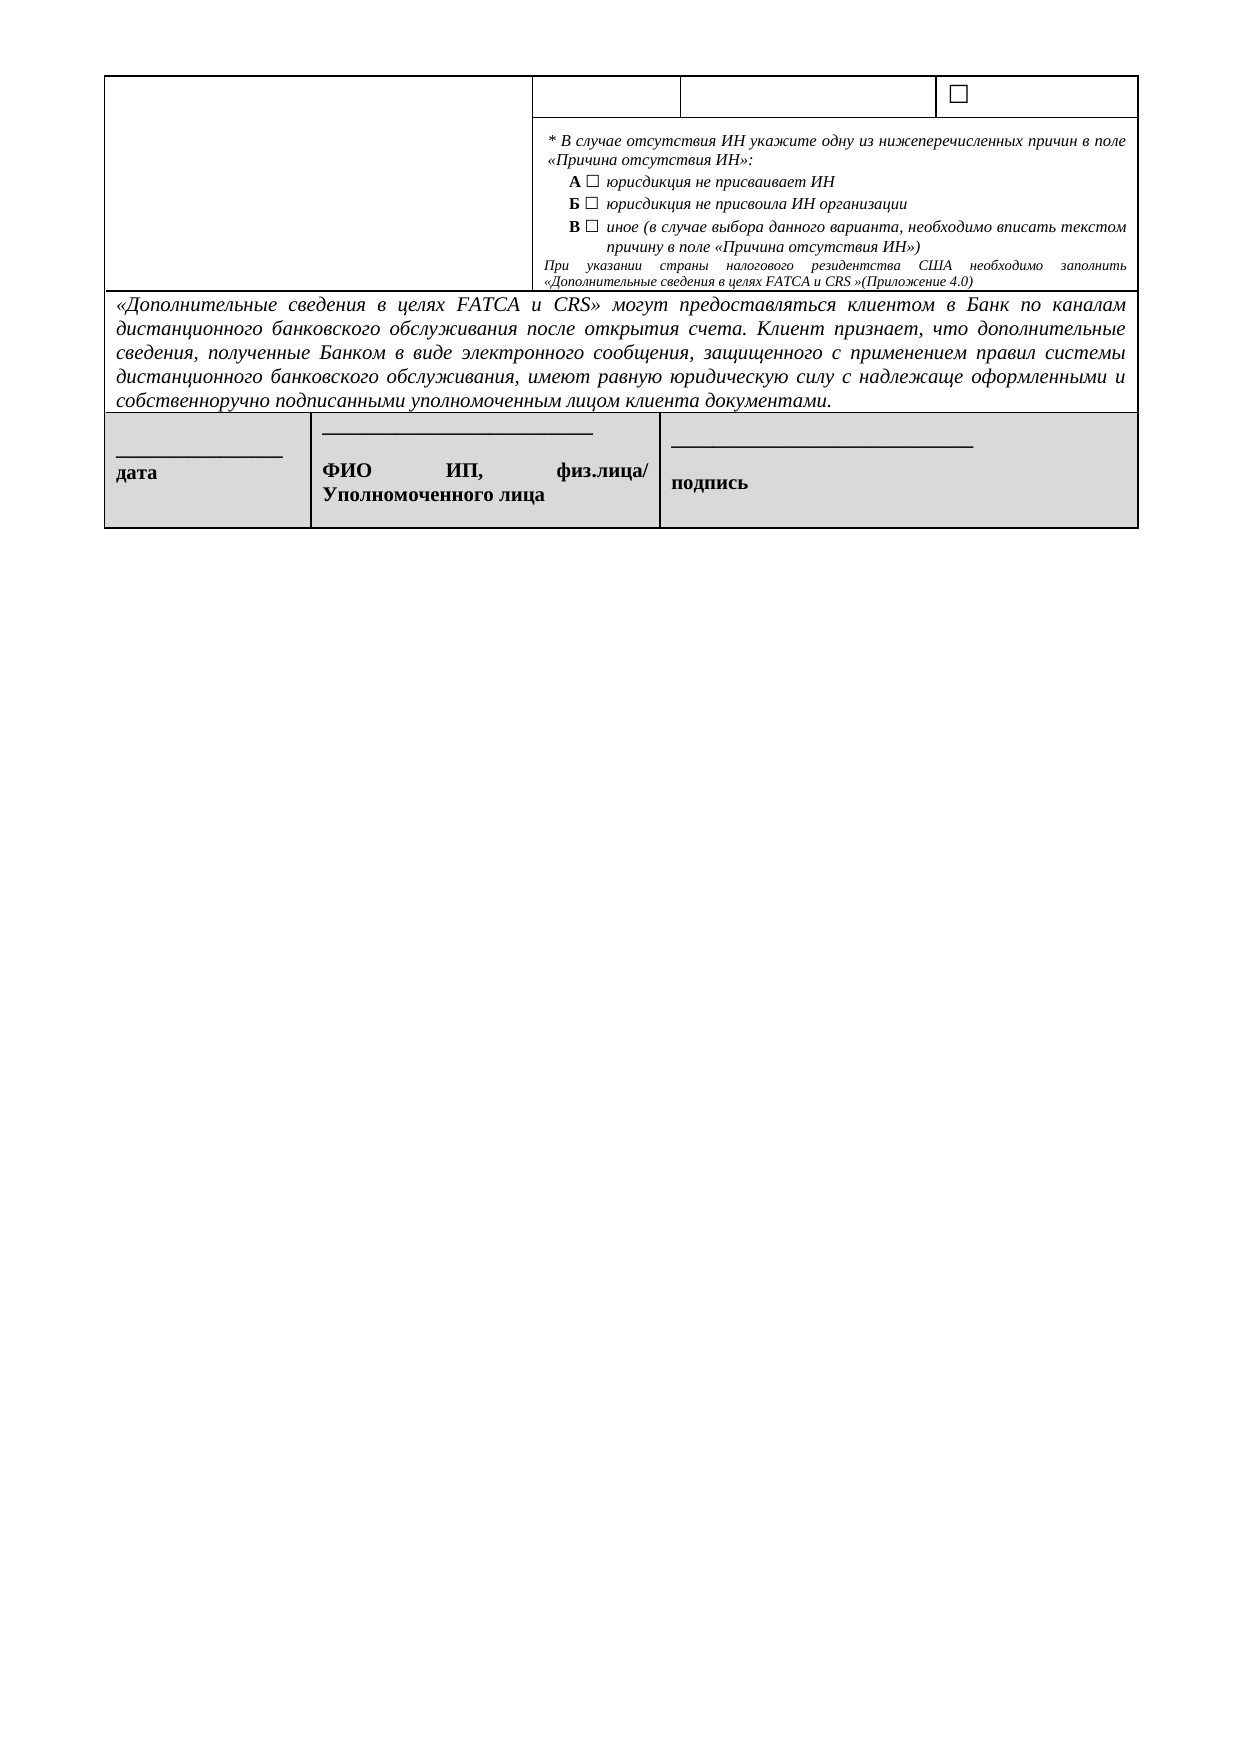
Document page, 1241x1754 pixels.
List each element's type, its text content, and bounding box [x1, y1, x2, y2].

table_cell [533, 77, 680, 117]
table_cell _____________________________ подпись [661, 413, 1137, 527]
table_cell [681, 77, 935, 117]
table_cell «Дополнительные сведения в целях FATCA и CRS» могут предоставляться клиентом в Банк по каналам дистанционного банковского обслуживания после открытия счета. Клиент признает, что дополнительные сведения, полученные Банком в виде электронного сообщения, защищенного с применением правил системы дистанционного банковского обслуживания, имеют равную юридическую силу с надлежаще оформленными и собственноручно подписанными уполномоченным лицом клиента документами. [105, 291, 1137, 412]
table_cell ________________ дата [105, 413, 310, 527]
table_cell * В случае отсутствия ИН укажите одну из нижеперечисленных причин в поле «Причина отсутствия ИН»: А ☐ юрисдикция не присваивает ИН Б ☐ юрисдикция не присвоила ИН организации В ☐ иное (в случае выбора данного варианта, необходимо вписать текстом причину в поле «Причина отсутствия ИН») При указании страны налогового резидентства США необходимо заполнить «Дополнительные сведения в целях FATCA и CRS »(Приложение 4.0) [533, 118, 1137, 290]
table_cell __________________________ ФИО ИП, физ.лица/ Уполномоченного лица [312, 413, 659, 527]
table_cell ☐ [937, 77, 1137, 117]
